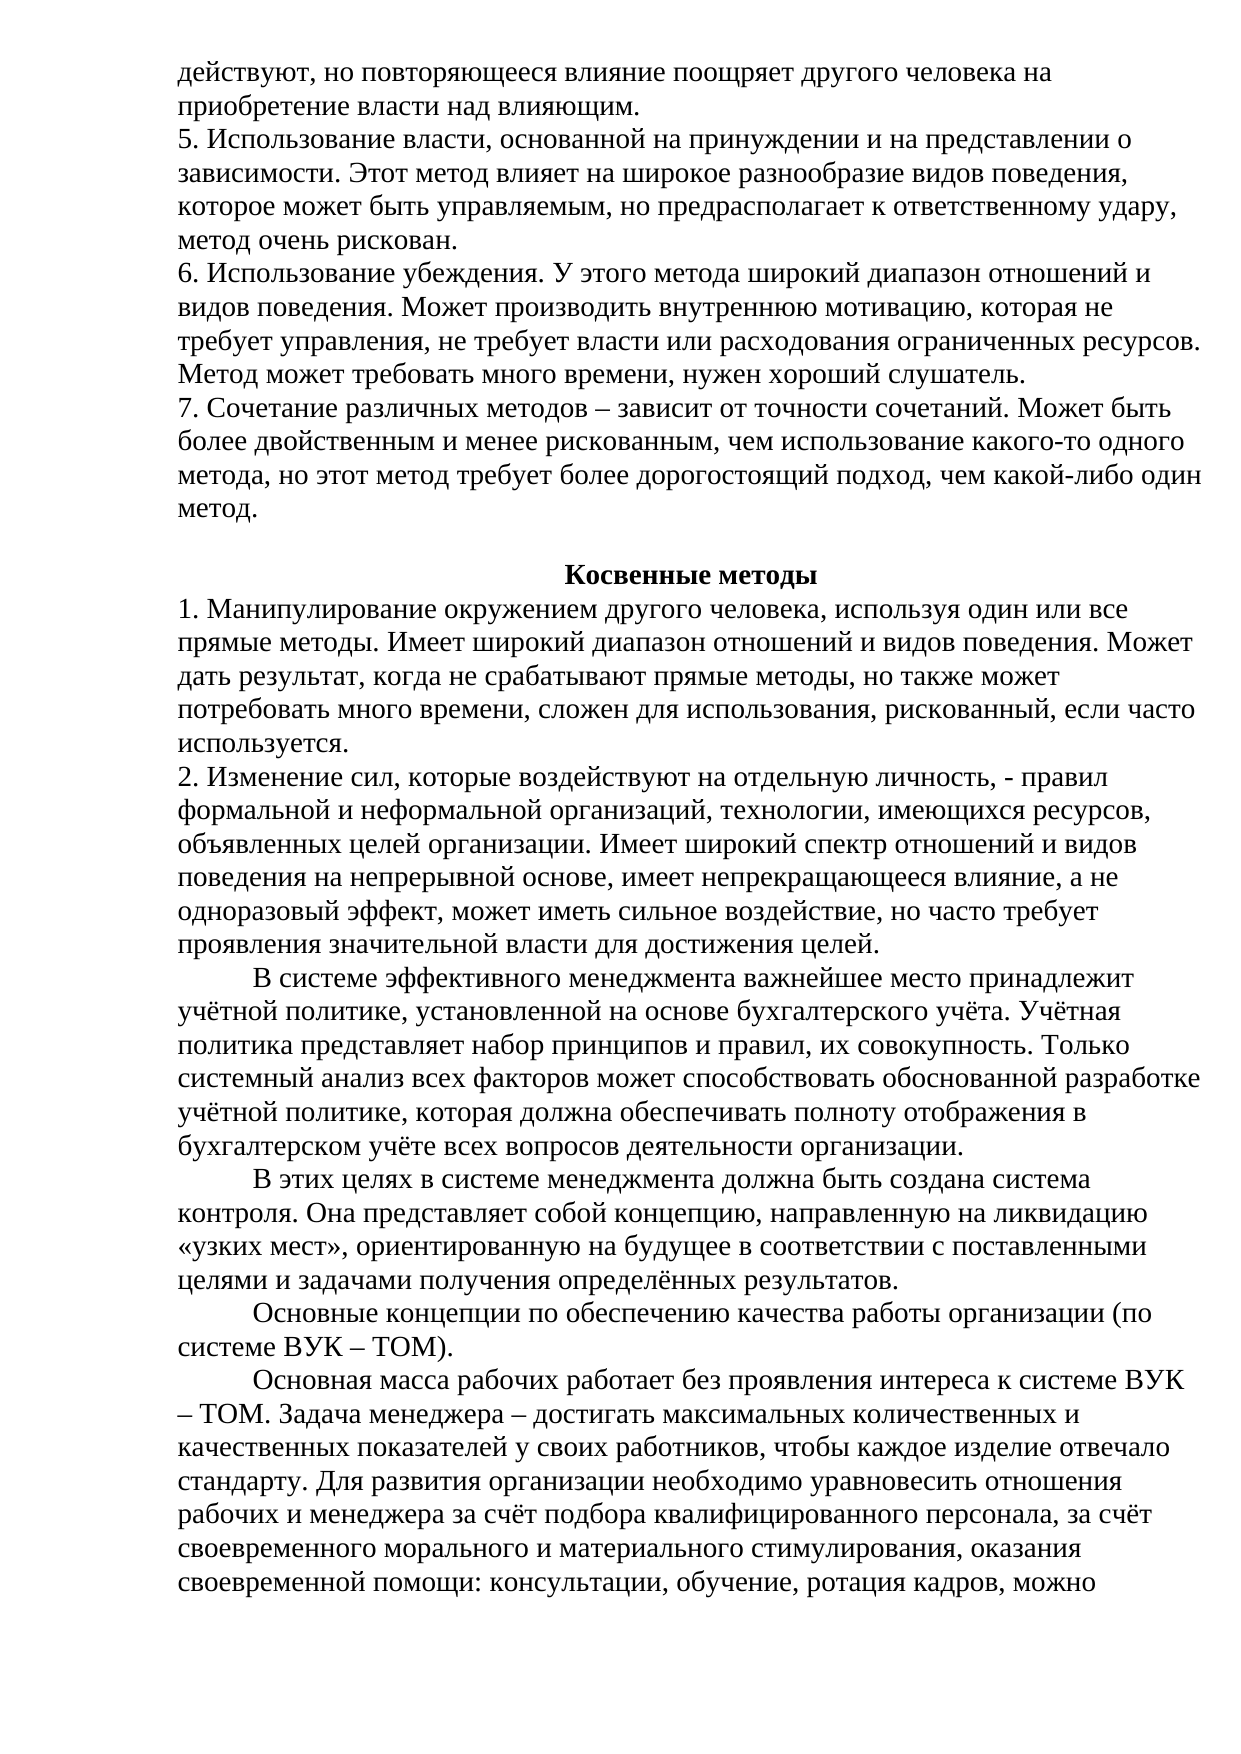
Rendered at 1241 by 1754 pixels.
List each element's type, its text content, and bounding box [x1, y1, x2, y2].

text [177, 54, 1205, 121]
text 1. Манипулирование окружением другого человека, используя один или все прямые методы. Имеет широкий диапазон отношений и видов поведения. Может дать результат, когда не срабатывают прямые методы, но также может потребовать много времени, сложен для использования, рискованный, если часто используется. [177, 591, 1205, 759]
text 7. Сочетание различных методов – зависит от точности сочетаний. Может быть более двойственным и менее рискованным, чем использование какого-то одного метода, но этот метод требует более дорогостоящий подход, чем какой-либо один метод. [177, 390, 1205, 524]
text 5. Использование власти, основанной на принуждении и на представлении о зависимости. Этот метод влияет на широкое разнообразие видов поведения, которое может быть управляемым, но предрасполагает к ответственному удару, метод очень рискован. [177, 121, 1205, 256]
text 6. Использование убеждения. У этого метода широкий диапазон отношений и видов поведения. Может производить внутреннюю мотивацию, которая не требует управления, не требует власти или расходования ограниченных ресурсов. Метод может требовать много времени, нужен хороший слушатель. [177, 256, 1205, 390]
text Основные концепции по обеспечению качества работы организации (по системе ВУК – ТОМ). [177, 1295, 1205, 1362]
text 2. Изменение сил, которые воздействуют на отдельную личность, - правил формальной и неформальной организаций, технологии, имеющихся ресурсов, объявленных целей организации. Имеет широкий спектр отношений и видов поведения на непрерывной основе, имеет непрекращающееся влияние, а не одноразовый эффект, может иметь сильное воздействие, но часто требует проявления значительной власти для достижения целей. [177, 759, 1205, 960]
text Косвенные методы [177, 557, 1205, 591]
text В этих целях в системе менеджмента должна быть создана система контроля. Она представляет собой концепцию, направленную на ликвидацию «узких мест», ориентированную на будущее в соответствии с поставленными целями и задачами получения определённых результатов. [177, 1161, 1205, 1295]
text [177, 1362, 1205, 1597]
text В системе эффективного менеджмента важнейшее место принадлежит учётной политике, установленной на основе бухгалтерского учёта. Учётная политика представляет набор принципов и правил, их совокупность. Только системный анализ всех факторов может способствовать обоснованной разработке учётной политике, которая должна обеспечивать полноту отображения в бухгалтерском учёте всех вопросов деятельности организации. [177, 960, 1205, 1161]
